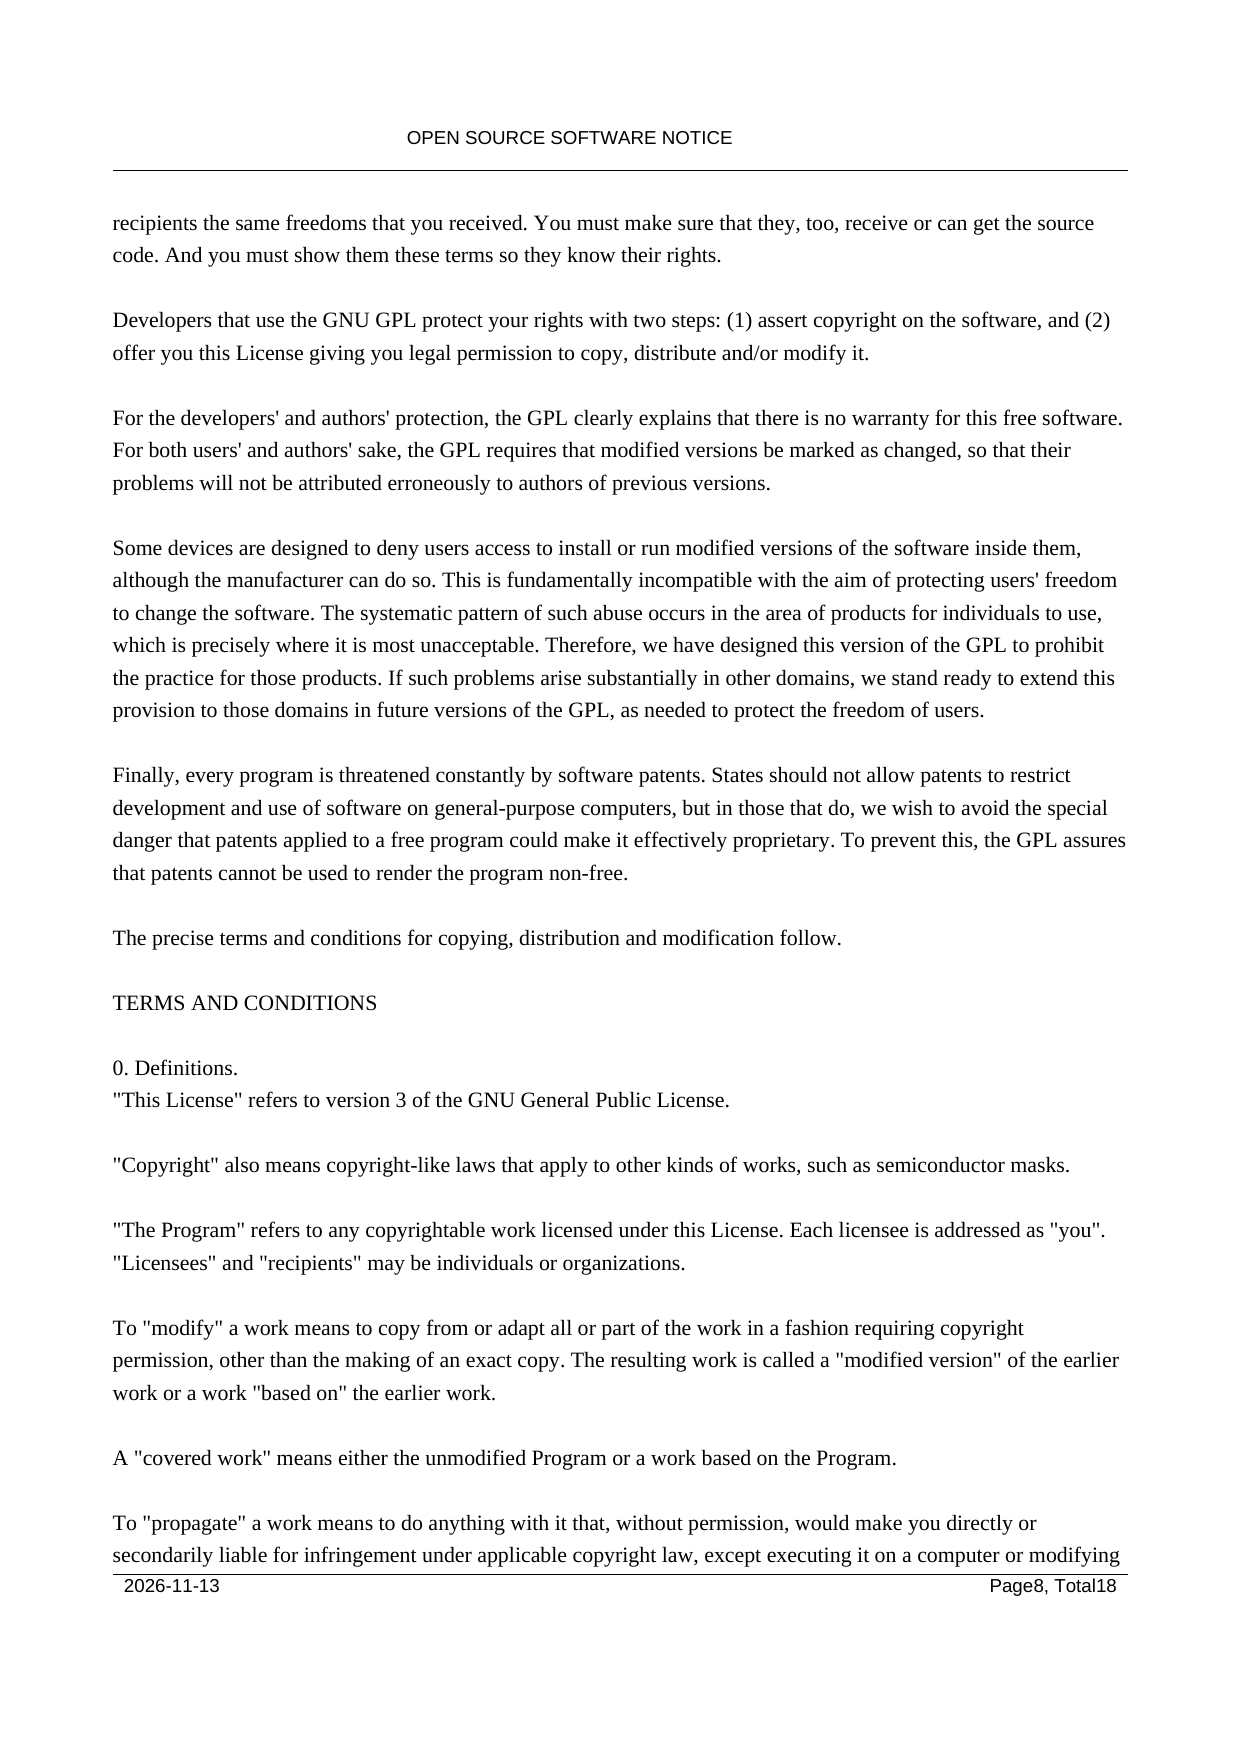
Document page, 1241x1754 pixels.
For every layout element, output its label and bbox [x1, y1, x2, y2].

text [112, 206, 1128, 1571]
